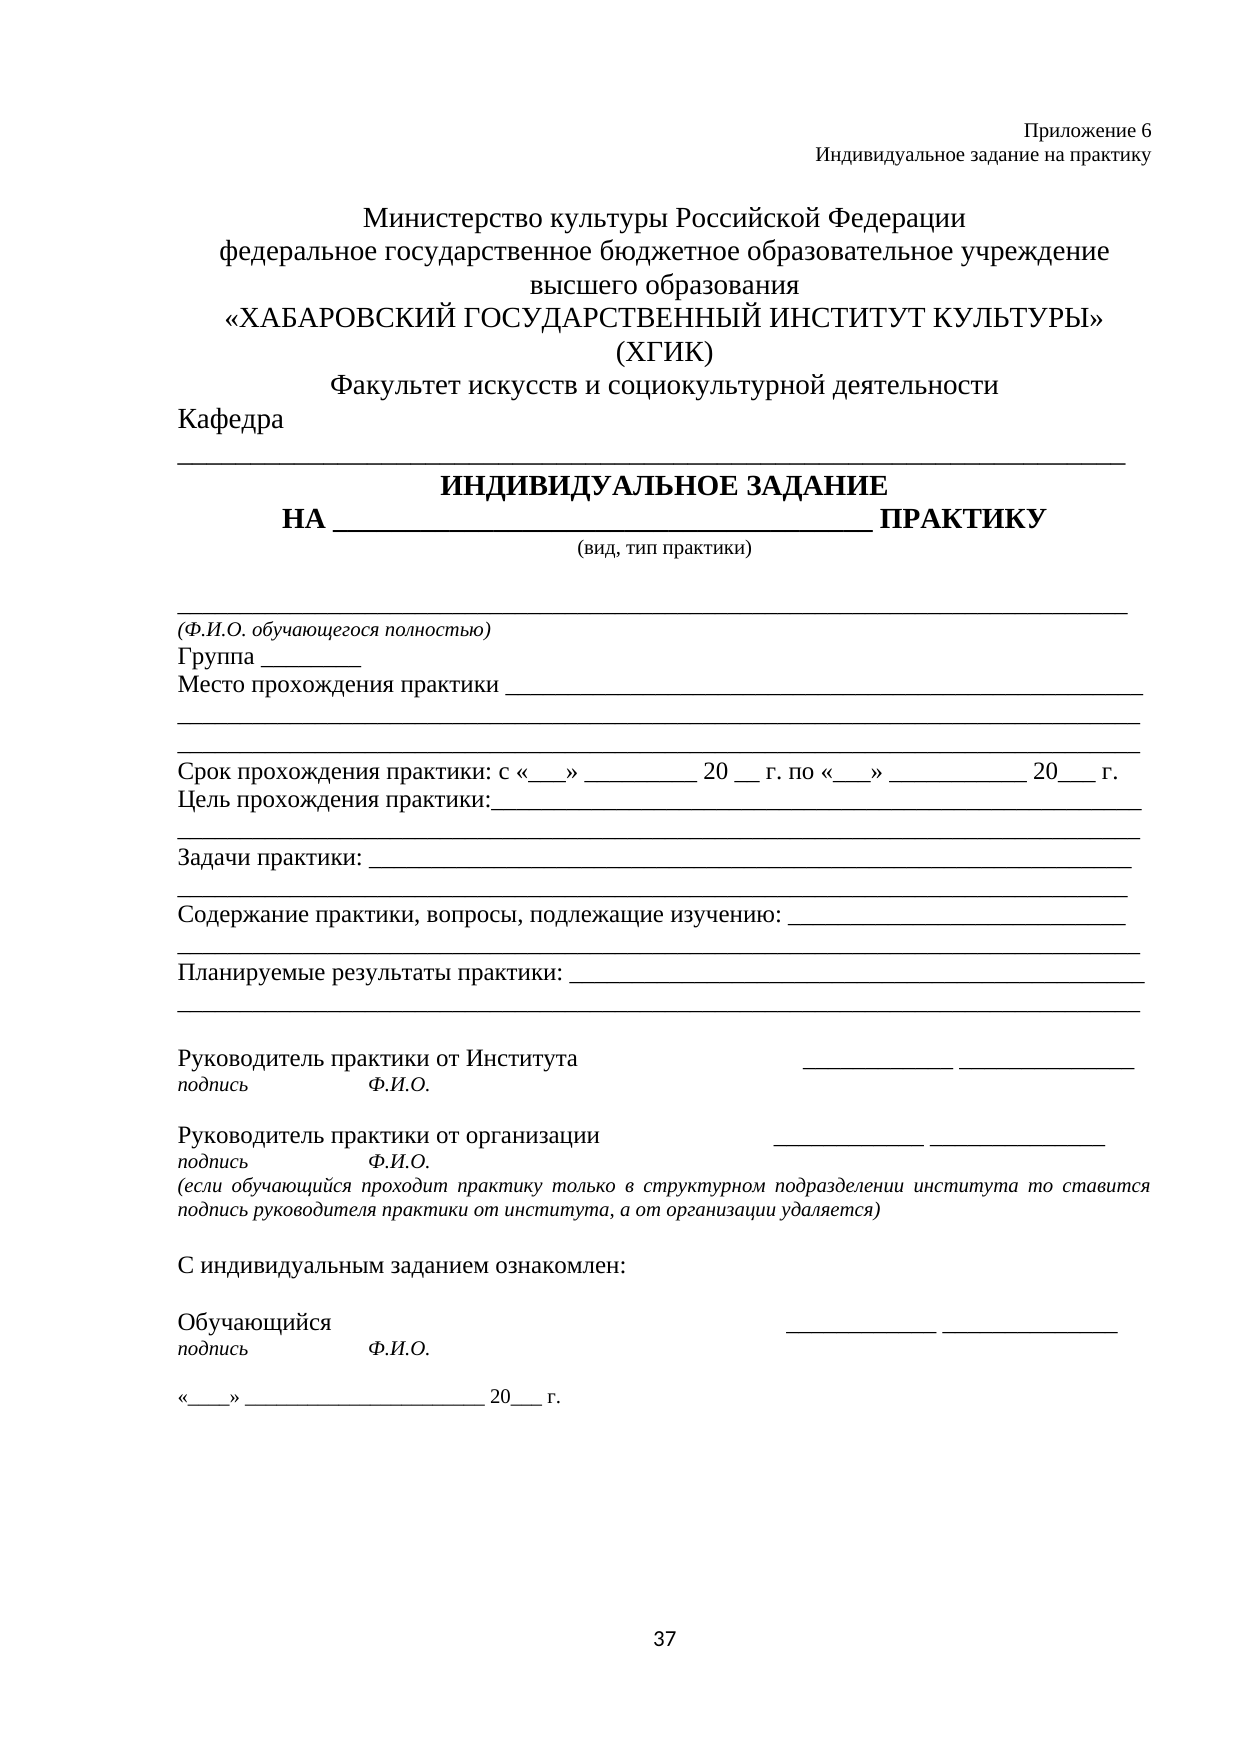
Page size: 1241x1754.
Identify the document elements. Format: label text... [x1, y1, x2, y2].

text (ХГИК) [177, 334, 1152, 367]
text Цель прохождения практики:____________________________________________________ [177, 784, 1152, 813]
text Содержание практики, вопросы, подлежащие изучению: ___________________________ [177, 899, 1152, 928]
text Министерство культуры Российской Федерации [177, 200, 1152, 233]
text Обучающийся ____________ ______________ [177, 1307, 1152, 1336]
text ____________________________________________________________________________ [177, 588, 1152, 617]
text Место прохождения практики ___________________________________________________ [177, 669, 1152, 698]
text (если обучающийся проходит практику только в структурном подразделении института то ставится подпись руководителя практики от института, а от организации удаляется) [177, 1173, 1152, 1221]
text Приложение 6 [177, 118, 1152, 142]
text Факультет искусств и социокультурной деятельности [177, 367, 1152, 401]
text федеральное государственное бюджетное образовательное учреждение высшего образования [177, 233, 1152, 300]
text _____________________________________________________________________________ [177, 698, 1152, 727]
text Срок прохождения практики: с «___» _________ 20 __ г. по «___» ___________ 20___ г. [177, 756, 1152, 784]
text «____» _______________________ 20___ г. [177, 1384, 1152, 1408]
text ИНДИВИДУАЛЬНОЕ ЗАДАНИЕ [177, 468, 1152, 502]
text Кафедра _________________________________________________________________ [177, 401, 1152, 468]
text Индивидуальное задание на практику [177, 142, 1152, 166]
text Задачи практики: _____________________________________________________________ [177, 842, 1152, 871]
text С индивидуальным заданием ознакомлен: [177, 1250, 1152, 1279]
text (Ф.И.О. обучающегося полностью) [177, 617, 1152, 641]
text ____________________________________________________________________________ [177, 871, 1152, 899]
text НА _____________________________________ ПРАКТИКУ [177, 502, 1152, 535]
text _____________________________________________________________________________ [177, 928, 1152, 957]
text _____________________________________________________________________________ [177, 813, 1152, 842]
text подпись Ф.И.О. [177, 1336, 1152, 1360]
text Руководитель практики от организации ____________ ______________ [177, 1120, 1152, 1149]
text «ХАБАРОВСКИЙ ГОСУДАРСТВЕННЫЙ ИНСТИТУТ КУЛЬТУРЫ» [177, 300, 1152, 334]
text подпись Ф.И.О. [177, 1149, 1152, 1173]
text Руководитель практики от Института ____________ ______________ [177, 1043, 1152, 1072]
text подпись Ф.И.О. [177, 1072, 1152, 1096]
text Планируемые результаты практики: ______________________________________________ [177, 957, 1152, 986]
text _____________________________________________________________________________ [177, 986, 1152, 1014]
text (вид, тип практики) [177, 535, 1152, 559]
text _____________________________________________________________________________ [177, 727, 1152, 756]
text Группа ________ [177, 641, 1152, 669]
